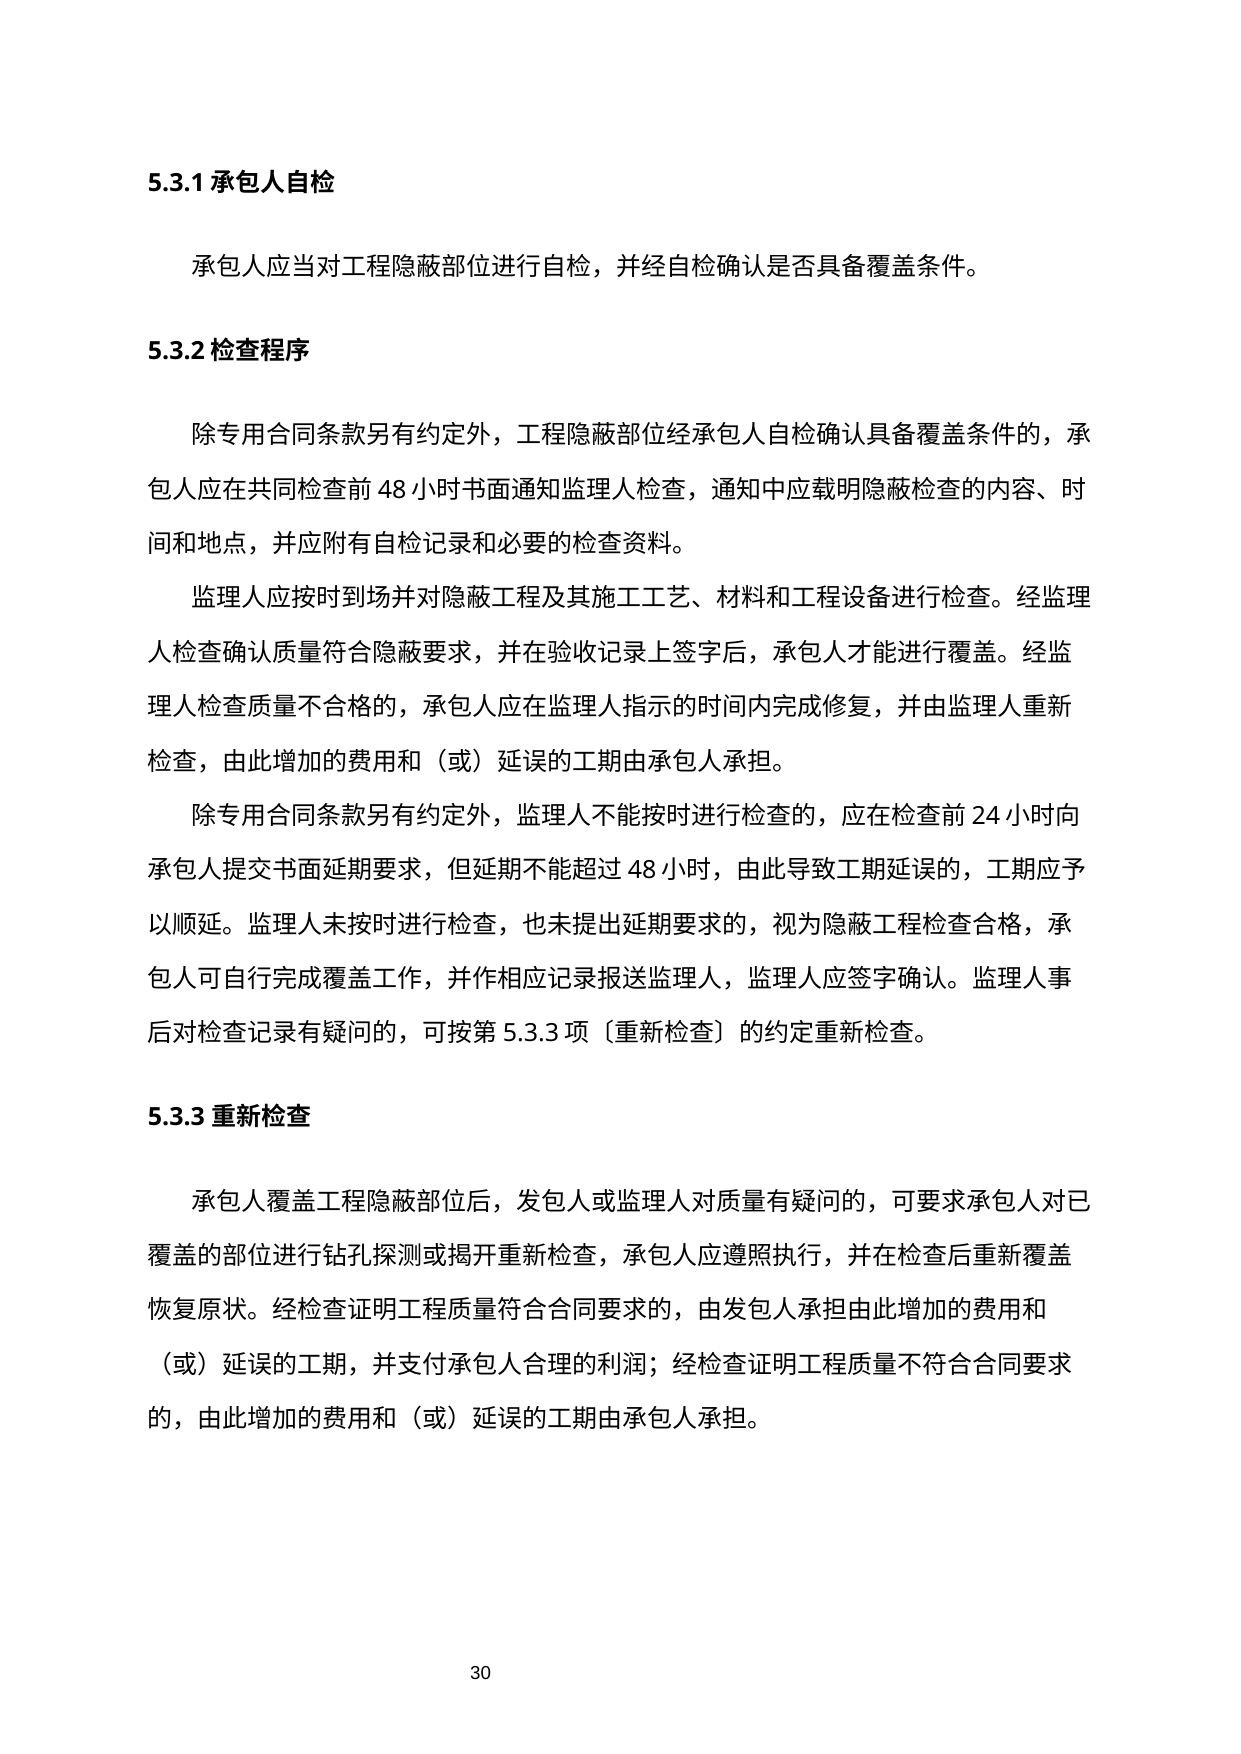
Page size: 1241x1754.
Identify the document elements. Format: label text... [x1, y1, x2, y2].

subtitle 5.3.1承包人自检 [148, 162, 1093, 198]
subtitle 5.3.3 重新检查 [148, 1096, 1093, 1133]
text 除专用合同条款另有约定外，工程隐蔽部位经承包人自检确认具备覆盖条件的，承包人应在共同检查前48小时书面通知监理人检查，通知中应载明隐蔽检查的内容、时间和地点，并应附有自检记录和必要的检查资料。 [148, 415, 1093, 560]
subtitle 5.3.2检查程序 [148, 330, 1093, 366]
text 承包人覆盖工程隐蔽部位后，发包人或监理人对质量有疑问的，可要求承包人对已覆盖的部位进行钻孔探测或揭开重新检查，承包人应遵照执行，并在检查后重新覆盖恢复原状。经检查证明工程质量符合合同要求的，由发包人承担由此增加的费用和（或）延误的工期，并支付承包人合理的利润；经检查证明工程质量不符合合同要求的，由此增加的费用和（或）延误的工期由承包人承担。 [148, 1181, 1093, 1435]
text 承包人应当对工程隐蔽部位进行自检，并经自检确认是否具备覆盖条件。 [148, 247, 1093, 283]
text 除专用合同条款另有约定外，监理人不能按时进行检查的，应在检查前24小时向承包人提交书面延期要求，但延期不能超过48小时，由此导致工期延误的，工期应予以顺延。监理人未按时进行检查，也未提出延期要求的，视为隐蔽工程检查合格，承包人可自行完成覆盖工作，并作相应记录报送监理人，监理人应签字确认。监理人事后对检查记录有疑问的，可按第5.3.3项〔重新检查〕的约定重新检查。 [148, 795, 1093, 1049]
text 监理人应按时到场并对隐蔽工程及其施工工艺、材料和工程设备进行检查。经监理人检查确认质量符合隐蔽要求，并在验收记录上签字后，承包人才能进行覆盖。经监理人检查质量不合格的，承包人应在监理人指示的时间内完成修复，并由监理人重新检查，由此增加的费用和（或）延误的工期由承包人承担。 [148, 578, 1093, 777]
